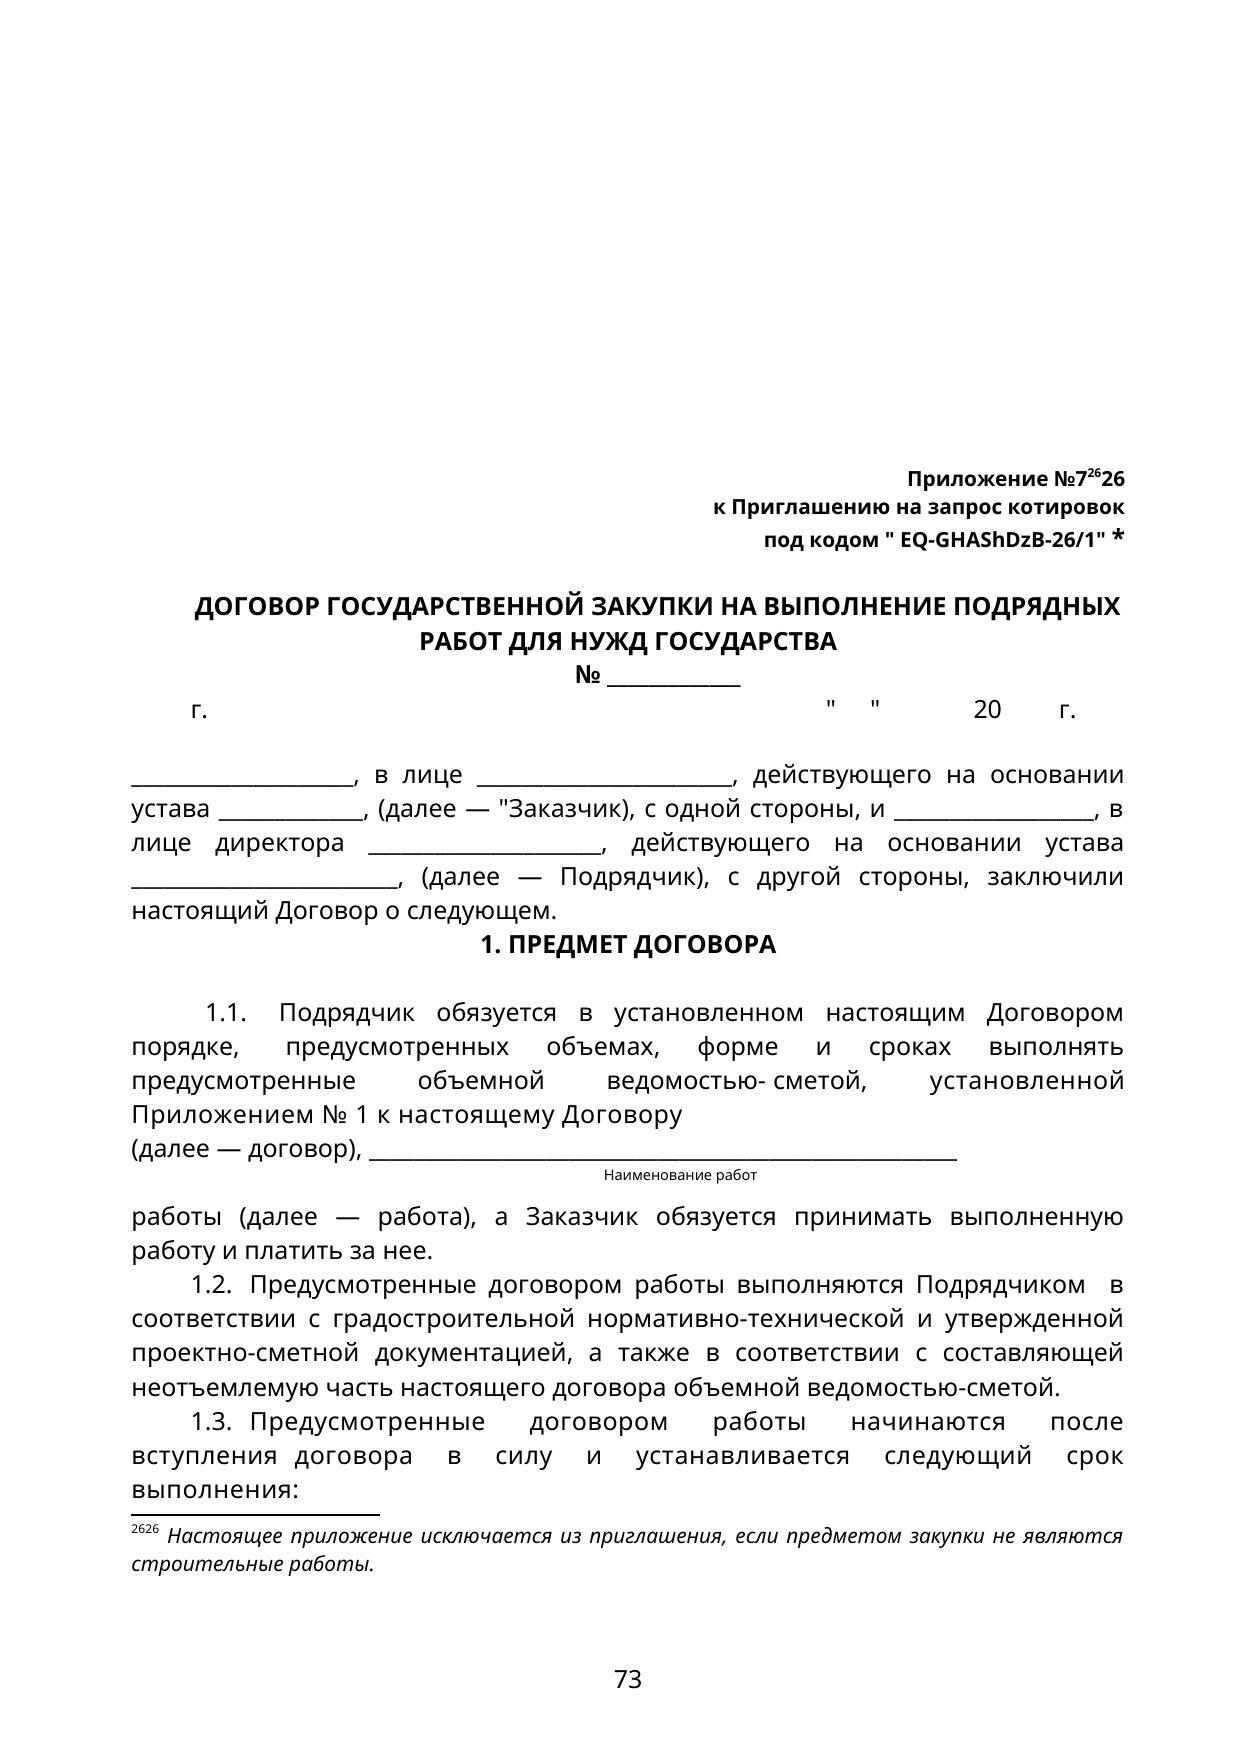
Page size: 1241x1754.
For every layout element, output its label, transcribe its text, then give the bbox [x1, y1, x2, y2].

text ____________________, в лице _______________________, действующего на основании устава _____________, (далее — "Заказчик), с одной стороны, и __________________, в лице директора _____________________, действующего на основании устава ________________________, (далее — Подрядчик), с другой стороны, заключили настоящий Договор о следующем. [131, 756, 1125, 927]
text Наименование работ [604, 1165, 1125, 1199]
table_header г. [120, 691, 589, 756]
text работы (далее — работа), а Заказчик обязуется принимать выполненную работу и платить за нее. [131, 1199, 1125, 1267]
text 1.2. Предусмотренные договором работы выполняются Подрядчиком в соответствии с градостроительной нормативно-технической и утвержденной проектно-сметной документацией, а также в соответствии с составляющей неотъемлемую часть настоящего договора объемной ведомостью-сметой. [131, 1267, 1125, 1403]
text 1.1. Подрядчик обязуется в установленном настоящим Договором порядке, предусмотренных объемах, форме и сроках выполнять предусмотренные объемной ведомостью- сметой, установленной Приложением № 1 к настоящему Договору [131, 994, 1125, 1131]
text 1. ПРЕДМЕТ ДОГОВОРА [131, 927, 1125, 961]
text Приложение №726 [131, 464, 1125, 492]
text № _____________ [131, 657, 1125, 691]
text 1.3. Предусмотренные договором работы начинаются после вступления договора в силу и устанавливается следующий срок выполнения: [131, 1403, 1125, 1506]
text ДОГОВОР ГОСУДАРСТВЕННОЙ ЗАКУПКИ НА ВЫПОЛНЕНИЕ ПОДРЯДНЫХ РАБОТ ДЛЯ НУЖД ГОСУДАРСТВА [131, 589, 1125, 657]
text к Приглашению на запрос котировок под кодом " EQ-GHAShDzB-26/1" * [131, 492, 1125, 555]
text (далее — договор), _____________________________________________________ [131, 1131, 1125, 1165]
table_header " " 20 г. [589, 691, 1087, 756]
